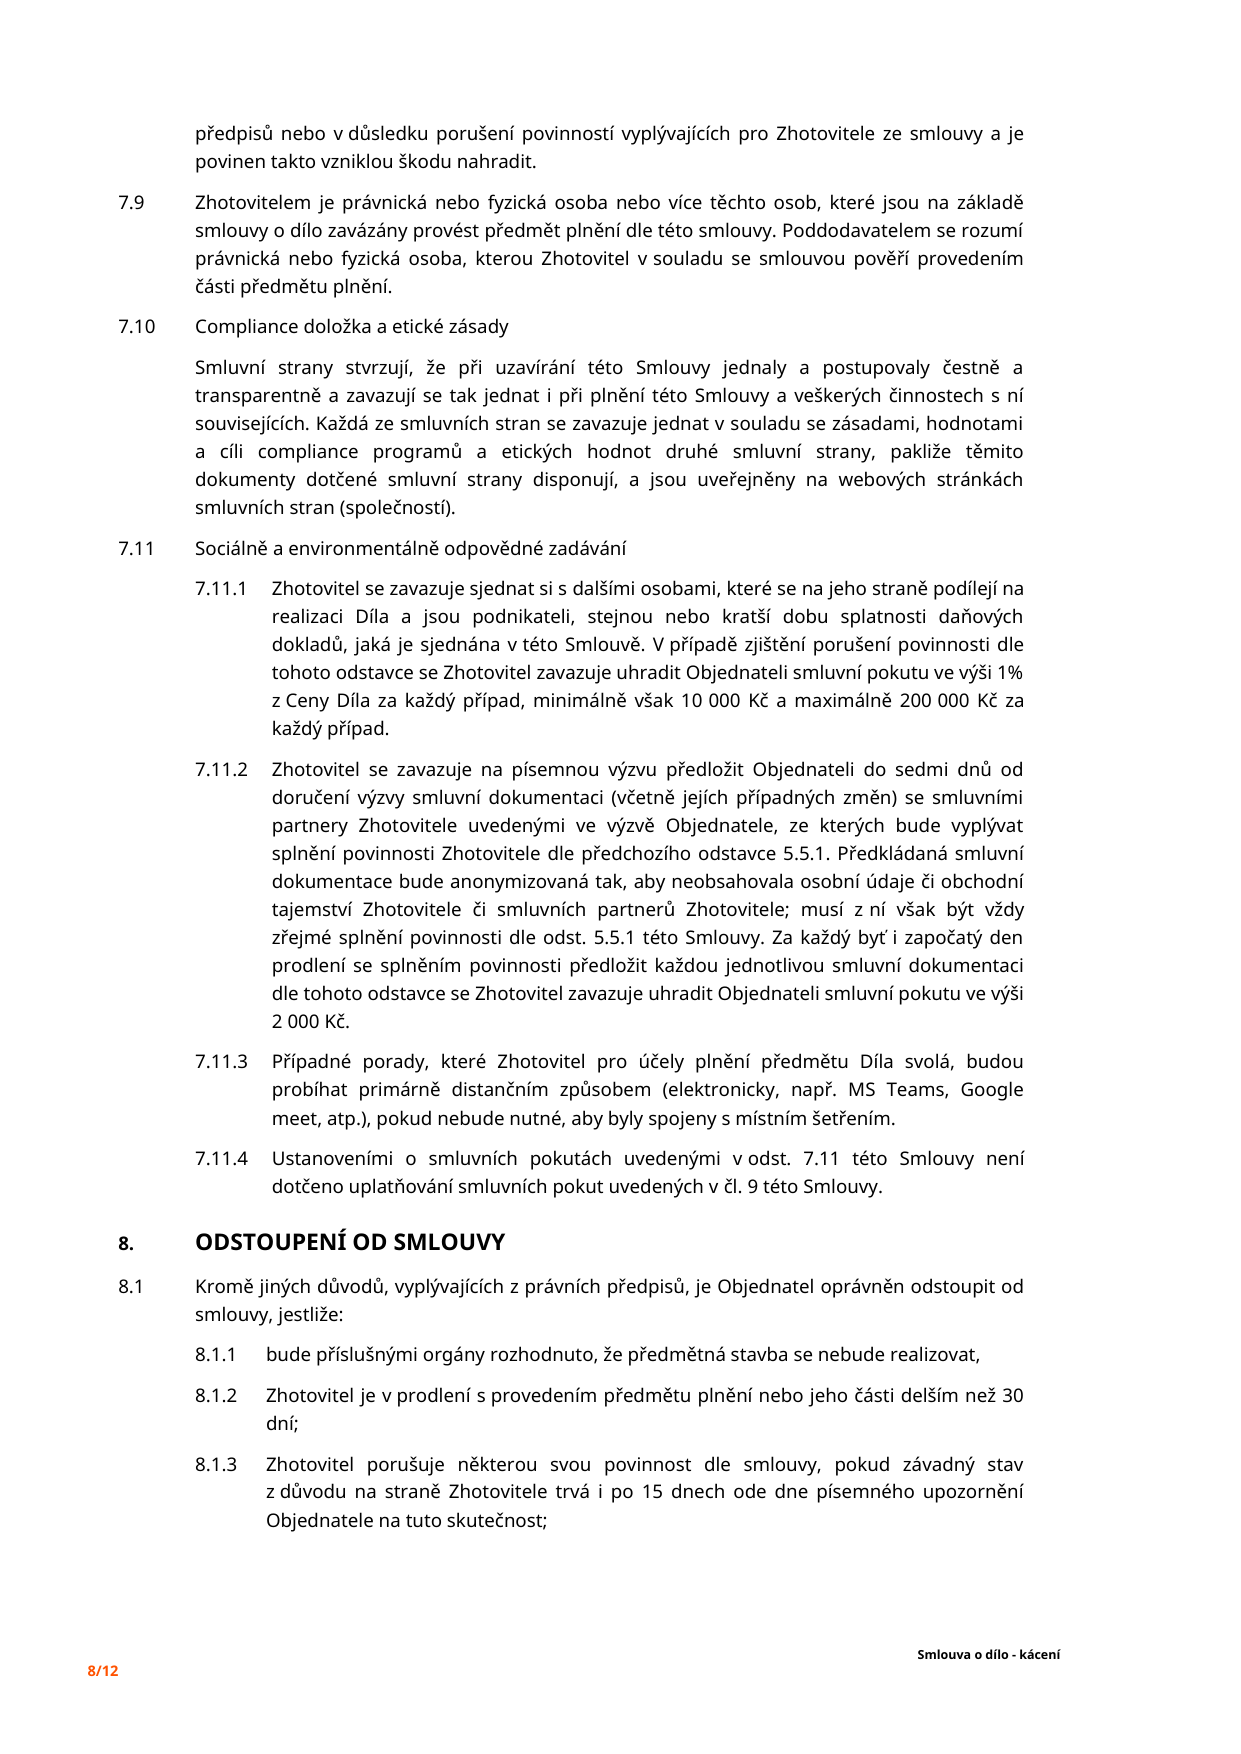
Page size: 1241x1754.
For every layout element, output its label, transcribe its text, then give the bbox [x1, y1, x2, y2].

text Případné porady, které Zhotovitel pro účely plnění předmětu Díla svolá, budou probíhat primárně distančním způsobem (elektronicky, např. MS Teams, Google meet, atp.), pokud nebude nutné, aby byly spojeny s místním šetřením. [195, 1049, 1024, 1130]
text Zhotovitelem je právnická nebo fyzická osoba nebo více těchto osob, které jsou na základě smlouvy o dílo zavázány provést předmět plnění dle této smlouvy. Poddodavatelem se rozumí právnická nebo fyzická osoba, kterou Zhotovitel v souladu se smlouvou pověří provedením části předmětu plnění. [118, 189, 1024, 299]
list Smluvní strany stvrzují, že při uzavírání této Smlouvy jednaly a postupovaly čestně a transparentně a zavazují se tak jednat i při plnění této Smlouvy a veškerých činnostech s ní souvisejících. Každá ze smluvních stran se zavazuje jednat v souladu se zásadami, hodnotami a cíli compliance programů a etických hodnot druhé smluvní strany, pakliže těmito dokumenty dotčené smluvní strany disponují, a jsou uveřejněny na webových stránkách smluvních stran (společností). [195, 354, 1024, 520]
list 8.1.3 Zhotovitel porušuje některou svou povinnost dle smlouvy, pokud závadný stav z důvodu na straně Zhotovitele trvá i po 15 dnech ode dne písemného upozornění Objednatele na tuto skutečnost; [195, 1451, 1024, 1532]
text Sociálně a environmentálně odpovědné zadávání [118, 535, 1024, 560]
text Zhotovitel se zavazuje na písemnou výzvu předložit Objednateli do sedmi dnů od doručení výzvy smluvní dokumentaci (včetně jejích případných změn) se smluvními partnery Zhotovitele uvedenými ve výzvě Objednatele, ze kterých bude vyplývat splnění povinnosti Zhotovitele dle předchozího odstavce 5.5.1. Předkládaná smluvní dokumentace bude anonymizovaná tak, aby neobsahovala osobní údaje či obchodní tajemství Zhotovitele či smluvních partnerů Zhotovitele; musí z ní však být vždy zřejmé splnění povinnosti dle odst. 5.5.1 této Smlouvy. Za každý byť i započatý den prodlení se splněním povinnosti předložit každou jednotlivou smluvní dokumentaci dle tohoto odstavce se Zhotovitel zavazuje uhradit Objednateli smluvní pokutu ve výši 2 000 Kč. [195, 756, 1024, 1034]
text Ustanoveními o smluvních pokutách uvedenými v odst. 7.11 této Smlouvy není dotčeno uplatňování smluvních pokut uvedených v čl. 9 této Smlouvy. [195, 1145, 1024, 1199]
text Kromě jiných důvodů, vyplývajících z právních předpisů, je Objednatel oprávněn odstoupit od smlouvy, jestliže: [118, 1273, 1024, 1327]
text odstoupení od smlouvy [118, 1226, 1024, 1258]
text Zhotovitel se zavazuje sjednat si s dalšími osobami, které se na jeho straně podílejí na realizaci Díla a jsou podnikateli, stejnou nebo kratší dobu splatnosti daňových dokladů, jaká je sjednána v této Smlouvě. V případě zjištění porušení povinnosti dle tohoto odstavce se Zhotovitel zavazuje uhradit Objednateli smluvní pokutu ve výši 1% z Ceny Díla za každý případ, minimálně však 10 000 Kč a maximálně 200 000 Kč za každý případ. [195, 575, 1024, 741]
text Compliance doložka a etické zásady [118, 314, 1024, 339]
list 8.1.1 bude příslušnými orgány rozhodnuto, že předmětná stavba se nebude realizovat, [195, 1342, 1024, 1367]
list 8.1.2 Zhotovitel je v prodlení s provedením předmětu plnění nebo jeho části delším než 30 dní; [195, 1382, 1024, 1436]
